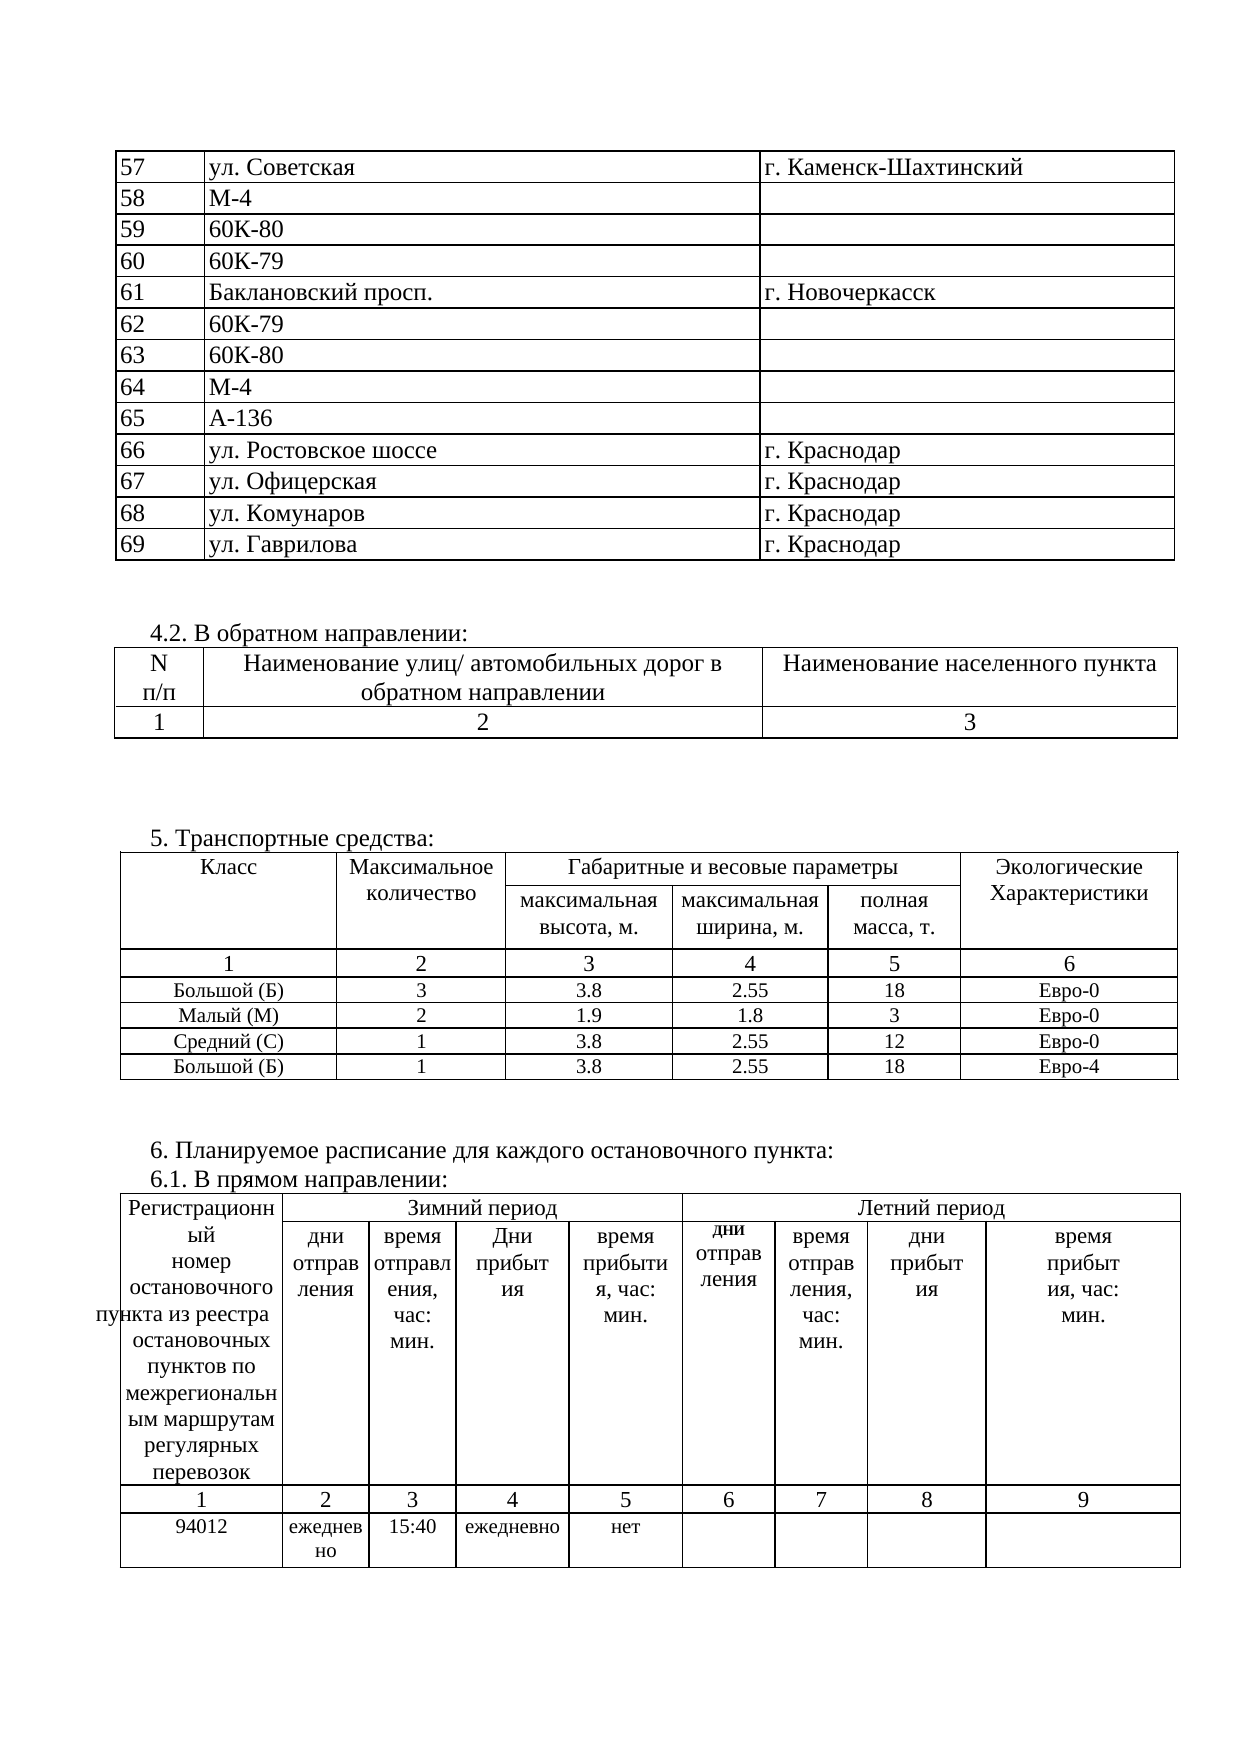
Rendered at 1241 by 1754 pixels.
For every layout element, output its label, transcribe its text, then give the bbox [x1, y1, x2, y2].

table_header Класс [121, 853, 336, 948]
table_cell А-136 [205, 403, 759, 433]
table_cell 2 [337, 950, 505, 976]
table_cell 64 [117, 372, 204, 402]
table_cell 62 [117, 309, 204, 339]
table_cell 1.9 [506, 1003, 672, 1027]
table_cell 60К-80 [205, 215, 759, 244]
table_cell Малый (М) [121, 1003, 336, 1027]
table_cell 2 [283, 1486, 368, 1512]
table_cell 69 [117, 529, 204, 559]
table_cell ул. Комунаров [205, 498, 759, 527]
table_cell 2.55 [673, 978, 827, 1002]
table_cell Евро-0 [961, 1003, 1177, 1027]
table_cell 3.8 [506, 1029, 672, 1053]
table_cell 6 [683, 1486, 774, 1512]
table_cell ежедневно [283, 1514, 368, 1566]
table_cell 1 [121, 1486, 282, 1512]
table_cell 4 [673, 950, 827, 976]
table_cell М-4 [205, 372, 759, 402]
table_cell 1.8 [673, 1003, 827, 1027]
table_cell 4 [457, 1486, 568, 1512]
table_cell Евро-4 [961, 1055, 1177, 1078]
table_header Максимальное количество [337, 853, 505, 948]
table_cell г. Краснодар [761, 435, 1174, 464]
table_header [121, 1194, 282, 1484]
table_cell дни отправ ления [283, 1222, 368, 1484]
table_cell [761, 309, 1174, 339]
table_cell [761, 403, 1174, 433]
table_cell ежедневно [457, 1514, 568, 1566]
text 6. Планируемое расписание для каждого остановочного пункта: [150, 1135, 1090, 1164]
table_cell г. Новочеркасск [761, 277, 1174, 307]
table_cell ул. Гаврилова [205, 529, 759, 559]
table_cell нет [570, 1514, 682, 1566]
table_cell Дни прибыт ия [457, 1222, 568, 1484]
text 4.2. В обратном направлении: [150, 618, 1090, 647]
table_cell 57 [117, 152, 204, 181]
table_cell 2.55 [673, 1029, 827, 1053]
table_cell 1 [115, 707, 203, 737]
table_cell ул. Офицерская [205, 466, 759, 496]
table_cell Баклановский просп. [205, 277, 759, 307]
table_cell 60 [117, 246, 204, 276]
table_cell 2.55 [673, 1055, 827, 1078]
table_cell Большой (Б) [121, 978, 336, 1002]
table_cell дни прибыт ия [868, 1222, 985, 1484]
table_cell 1 [337, 1055, 505, 1078]
table_cell 18 [829, 978, 960, 1002]
table_cell 1 [337, 1029, 505, 1053]
table_cell [761, 215, 1174, 244]
table_cell 18 [829, 1055, 960, 1078]
table_cell 67 [117, 466, 204, 496]
table_cell 3 [829, 1003, 960, 1027]
table_cell 3.8 [506, 978, 672, 1002]
table_cell 3 [506, 950, 672, 976]
table_cell время прибыт ия, час: мин. [987, 1222, 1180, 1484]
table_cell 9 [987, 1486, 1180, 1512]
table_cell 60К-79 [205, 309, 759, 339]
text 6.1. В прямом направлении: [150, 1164, 1090, 1193]
table_cell [761, 340, 1174, 370]
table_cell [761, 372, 1174, 402]
table_cell [683, 1514, 774, 1566]
table_cell [761, 183, 1174, 213]
table_cell ДНИ отправ ления [683, 1222, 774, 1484]
table_cell [761, 246, 1174, 276]
table_header Габаритные и весовые параметры [506, 853, 960, 885]
table_cell 94012 [121, 1514, 282, 1566]
table_cell Большой (Б) [121, 1055, 336, 1078]
table_header Зимний период [283, 1194, 682, 1221]
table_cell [761, 152, 1174, 181]
table_cell ул. Ростовское шоссе [205, 435, 759, 464]
table_cell 8 [868, 1486, 985, 1512]
table_cell г. Краснодар [761, 466, 1174, 496]
table_cell [868, 1514, 985, 1566]
table_header Летний период [683, 1194, 1180, 1221]
table_cell 5 [829, 950, 960, 976]
table_cell г. Краснодар [761, 498, 1174, 527]
table_cell время прибыти я, час: мин. [570, 1222, 682, 1484]
table_cell 1 [121, 950, 336, 976]
table_cell г. Краснодар [761, 529, 1174, 559]
table_cell 15:40 [370, 1514, 455, 1566]
table_header Экологические Характеристики [961, 853, 1177, 948]
table_cell 66 [117, 435, 204, 464]
table_cell 63 [117, 340, 204, 370]
text 5. Транспортные средства: [150, 823, 1090, 851]
table_cell 3 [763, 706, 1177, 737]
table_cell М-4 [205, 183, 759, 213]
table_cell Средний (С) [121, 1029, 336, 1053]
table_cell 65 [117, 403, 204, 433]
table_cell максимальная ширина, м. [673, 886, 827, 948]
table_header Наименование населенного пункта [763, 648, 1177, 706]
table_cell 6 [961, 950, 1177, 976]
table_cell [987, 1514, 1180, 1566]
table_cell 3 [337, 978, 505, 1002]
table_cell ул. Советская [205, 152, 759, 181]
table_cell 59 [117, 215, 204, 244]
table_cell [776, 1514, 867, 1566]
table_cell 2 [337, 1003, 505, 1027]
table_header Наименование улиц/ автомобильных дорог в обратном направлении [204, 648, 762, 706]
table_header N п/п [115, 648, 203, 706]
table_cell время отправл ения, час: мин. [370, 1222, 455, 1484]
table_cell 68 [117, 498, 204, 527]
table_cell Евро-0 [961, 1029, 1177, 1053]
table_cell 58 [117, 183, 204, 213]
table_cell 61 [117, 277, 204, 307]
table_cell 2 [204, 707, 762, 737]
table_cell 60К-80 [205, 340, 759, 370]
table_cell время отправ ления, час: мин. [776, 1222, 867, 1484]
table_cell 5 [570, 1486, 682, 1512]
table_cell 60К-79 [205, 246, 759, 276]
table_cell максимальная высота, м. [506, 886, 672, 948]
table_cell Евро-0 [961, 978, 1177, 1002]
table_cell 3 [370, 1486, 455, 1512]
table_cell 7 [776, 1486, 867, 1512]
table_cell 3.8 [506, 1055, 672, 1078]
table_cell 12 [829, 1029, 960, 1053]
table_cell полная масса, т. [829, 886, 960, 948]
